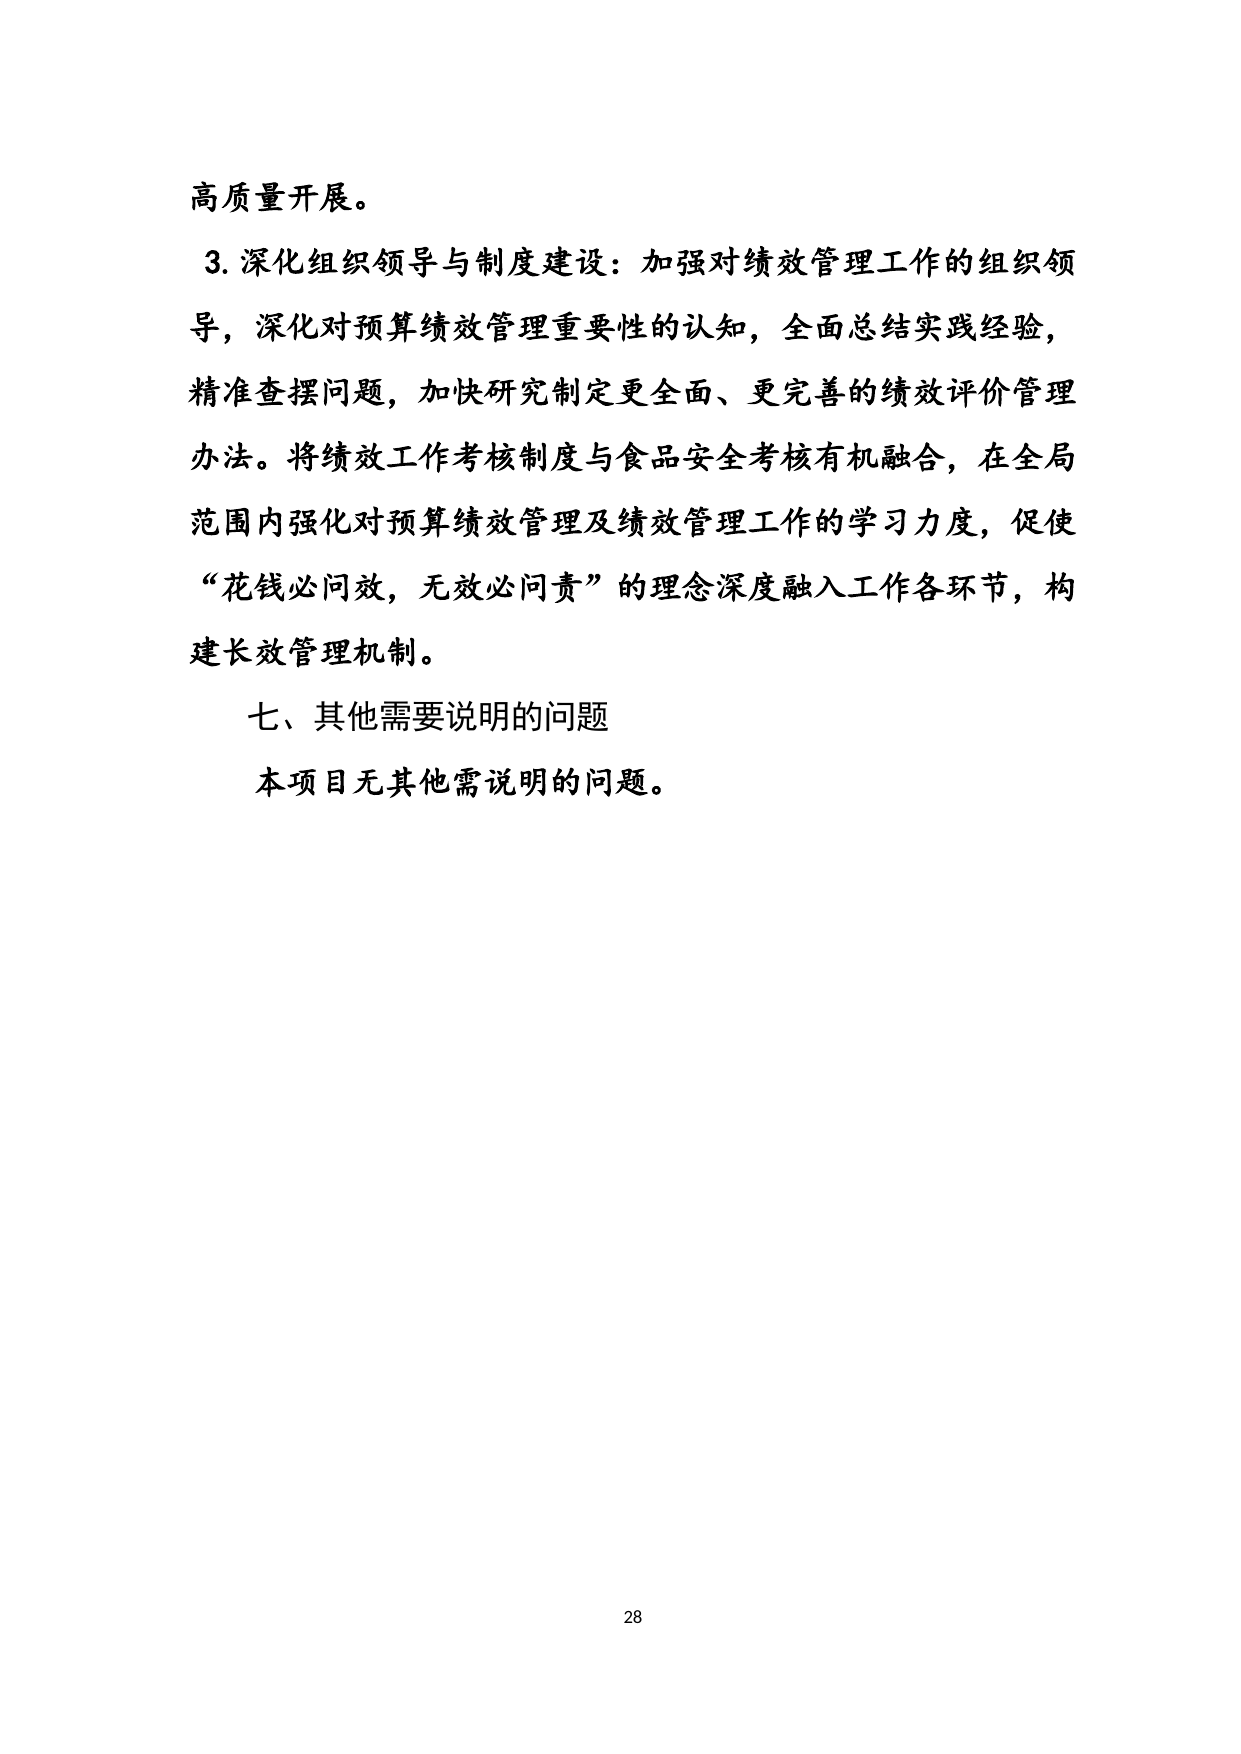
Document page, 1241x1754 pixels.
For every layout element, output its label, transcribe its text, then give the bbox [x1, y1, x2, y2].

text 本项目无其他需说明的问题。 [187, 747, 1078, 812]
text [187, 162, 1078, 682]
text 七、其他需要说明的问题 [187, 682, 1078, 747]
